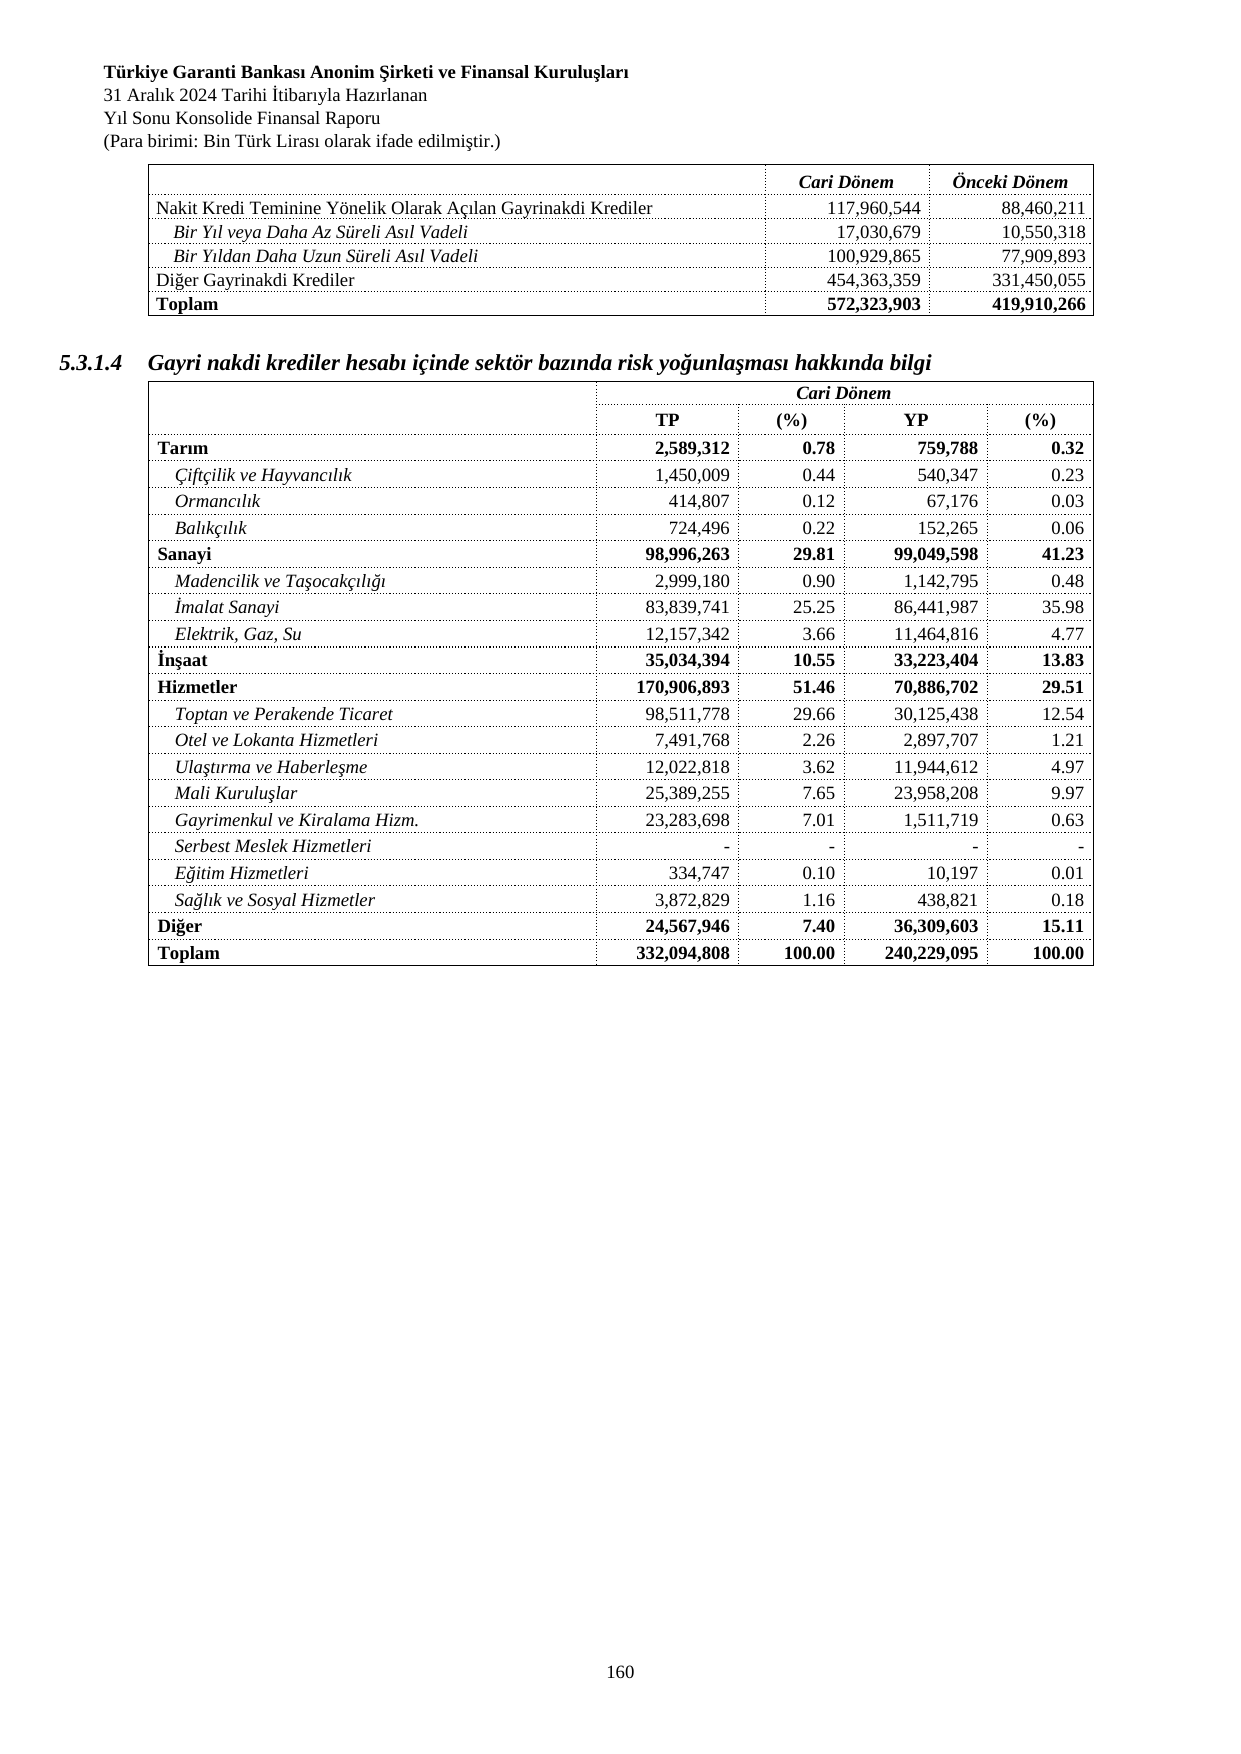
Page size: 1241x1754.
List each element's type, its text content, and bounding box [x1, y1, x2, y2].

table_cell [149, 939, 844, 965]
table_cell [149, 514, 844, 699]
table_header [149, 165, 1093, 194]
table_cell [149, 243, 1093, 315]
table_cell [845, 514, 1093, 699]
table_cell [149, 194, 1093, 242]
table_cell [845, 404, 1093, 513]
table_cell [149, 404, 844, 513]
text 5.3.1.4 Gayri nakdi krediler hesabı içinde sektör bazında risk yoğunlaşması hakkında bilgi [59, 348, 1092, 375]
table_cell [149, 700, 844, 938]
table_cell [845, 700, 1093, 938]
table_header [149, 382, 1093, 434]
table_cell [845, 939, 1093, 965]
